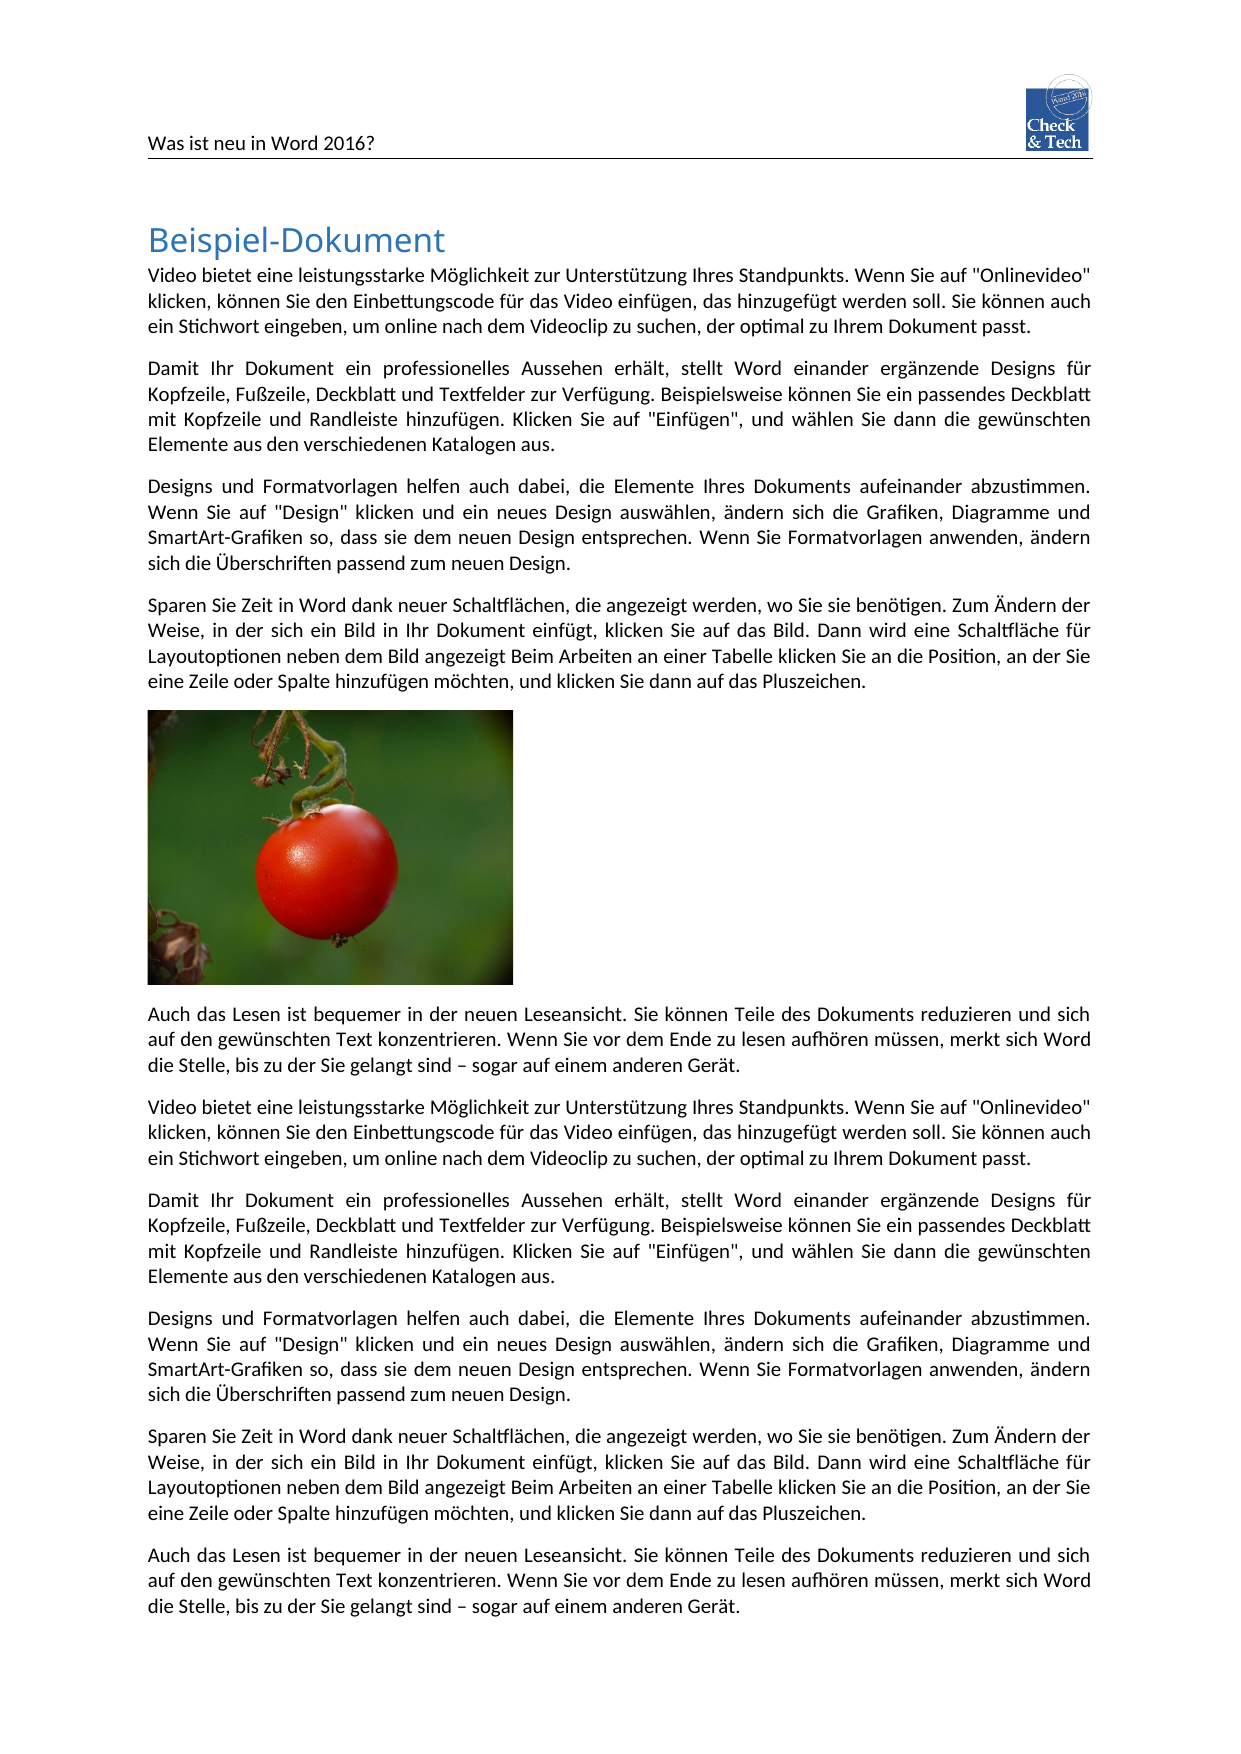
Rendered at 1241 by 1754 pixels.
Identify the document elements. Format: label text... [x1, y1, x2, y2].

text Video bietet eine leistungsstarke Möglichkeit zur Unterstützung Ihres Standpunkts. Wenn Sie auf "Onlinevideo" klicken, können Sie den Einbettungscode für das Video einfügen, das hinzugefügt werden soll. Sie können auch ein Stichwort eingeben, um online nach dem Videoclip zu suchen, der optimal zu Ihrem Dokument passt. [148, 1094, 1093, 1170]
text Sparen Sie Zeit in Word dank neuer Schaltflächen, die angezeigt werden, wo Sie sie benötigen. Zum Ändern der Weise, in der sich ein Bild in Ihr Dokument einfügt, klicken Sie auf das Bild. Dann wird eine Schaltfläche für Layoutoptionen neben dem Bild angezeigt Beim Arbeiten an einer Tabelle klicken Sie an die Position, an der Sie eine Zeile oder Spalte hinzufügen möchten, und klicken Sie dann auf das Pluszeichen. [148, 592, 1093, 694]
text Video bietet eine leistungsstarke Möglichkeit zur Unterstützung Ihres Standpunkts. Wenn Sie auf "Onlinevideo" klicken, können Sie den Einbettungscode für das Video einfügen, das hinzugefügt werden soll. Sie können auch ein Stichwort eingeben, um online nach dem Videoclip zu suchen, der optimal zu Ihrem Dokument passt. [148, 262, 1093, 339]
text Designs und Formatvorlagen helfen auch dabei, die Elemente Ihres Dokuments aufeinander abzustimmen. Wenn Sie auf "Design" klicken und ein neues Design auswählen, ändern sich die Grafiken, Diagramme und SmartArt-Grafiken so, dass sie dem neuen Design entsprechen. Wenn Sie Formatvorlagen anwenden, ändern sich die Überschriften passend zum neuen Design. [148, 474, 1093, 575]
picture [1025, 73, 1093, 151]
text Auch das Lesen ist bequemer in der neuen Leseansicht. Sie können Teile des Dokuments reduzieren und sich auf den gewünschten Text konzentrieren. Wenn Sie vor dem Ende zu lesen aufhören müssen, merkt sich Word die Stelle, bis zu der Sie gelangt sind – sogar auf einem anderen Gerät. [148, 1001, 1093, 1077]
text Sparen Sie Zeit in Word dank neuer Schaltflächen, die angezeigt werden, wo Sie sie benötigen. Zum Ändern der Weise, in der sich ein Bild in Ihr Dokument einfügt, klicken Sie auf das Bild. Dann wird eine Schaltfläche für Layoutoptionen neben dem Bild angezeigt Beim Arbeiten an einer Tabelle klicken Sie an die Position, an der Sie eine Zeile oder Spalte hinzufügen möchten, und klicken Sie dann auf das Pluszeichen. [148, 1424, 1093, 1525]
text Damit Ihr Dokument ein professionelles Aussehen erhält, stellt Word einander ergänzende Designs für Kopfzeile, Fußzeile, Deckblatt und Textfelder zur Verfügung. Beispielsweise können Sie ein passendes Deckblatt mit Kopfzeile und Randleiste hinzufügen. Klicken Sie auf "Einfügen", und wählen Sie dann die gewünschten Elemente aus den verschiedenen Katalogen aus. [148, 1187, 1093, 1289]
text Auch das Lesen ist bequemer in der neuen Leseansicht. Sie können Teile des Dokuments reduzieren und sich auf den gewünschten Text konzentrieren. Wenn Sie vor dem Ende zu lesen aufhören müssen, merkt sich Word die Stelle, bis zu der Sie gelangt sind – sogar auf einem anderen Gerät. [148, 1542, 1093, 1618]
text Designs und Formatvorlagen helfen auch dabei, die Elemente Ihres Dokuments aufeinander abzustimmen. Wenn Sie auf "Design" klicken und ein neues Design auswählen, ändern sich die Grafiken, Diagramme und SmartArt-Grafiken so, dass sie dem neuen Design entsprechen. Wenn Sie Formatvorlagen anwenden, ändern sich die Überschriften passend zum neuen Design. [148, 1305, 1093, 1407]
picture [147, 710, 514, 985]
text Damit Ihr Dokument ein professionelles Aussehen erhält, stellt Word einander ergänzende Designs für Kopfzeile, Fußzeile, Deckblatt und Textfelder zur Verfügung. Beispielsweise können Sie ein passendes Deckblatt mit Kopfzeile und Randleiste hinzufügen. Klicken Sie auf "Einfügen", und wählen Sie dann die gewünschten Elemente aus den verschiedenen Katalogen aus. [148, 355, 1093, 457]
subtitle Beispiel-Dokument [148, 217, 1093, 262]
